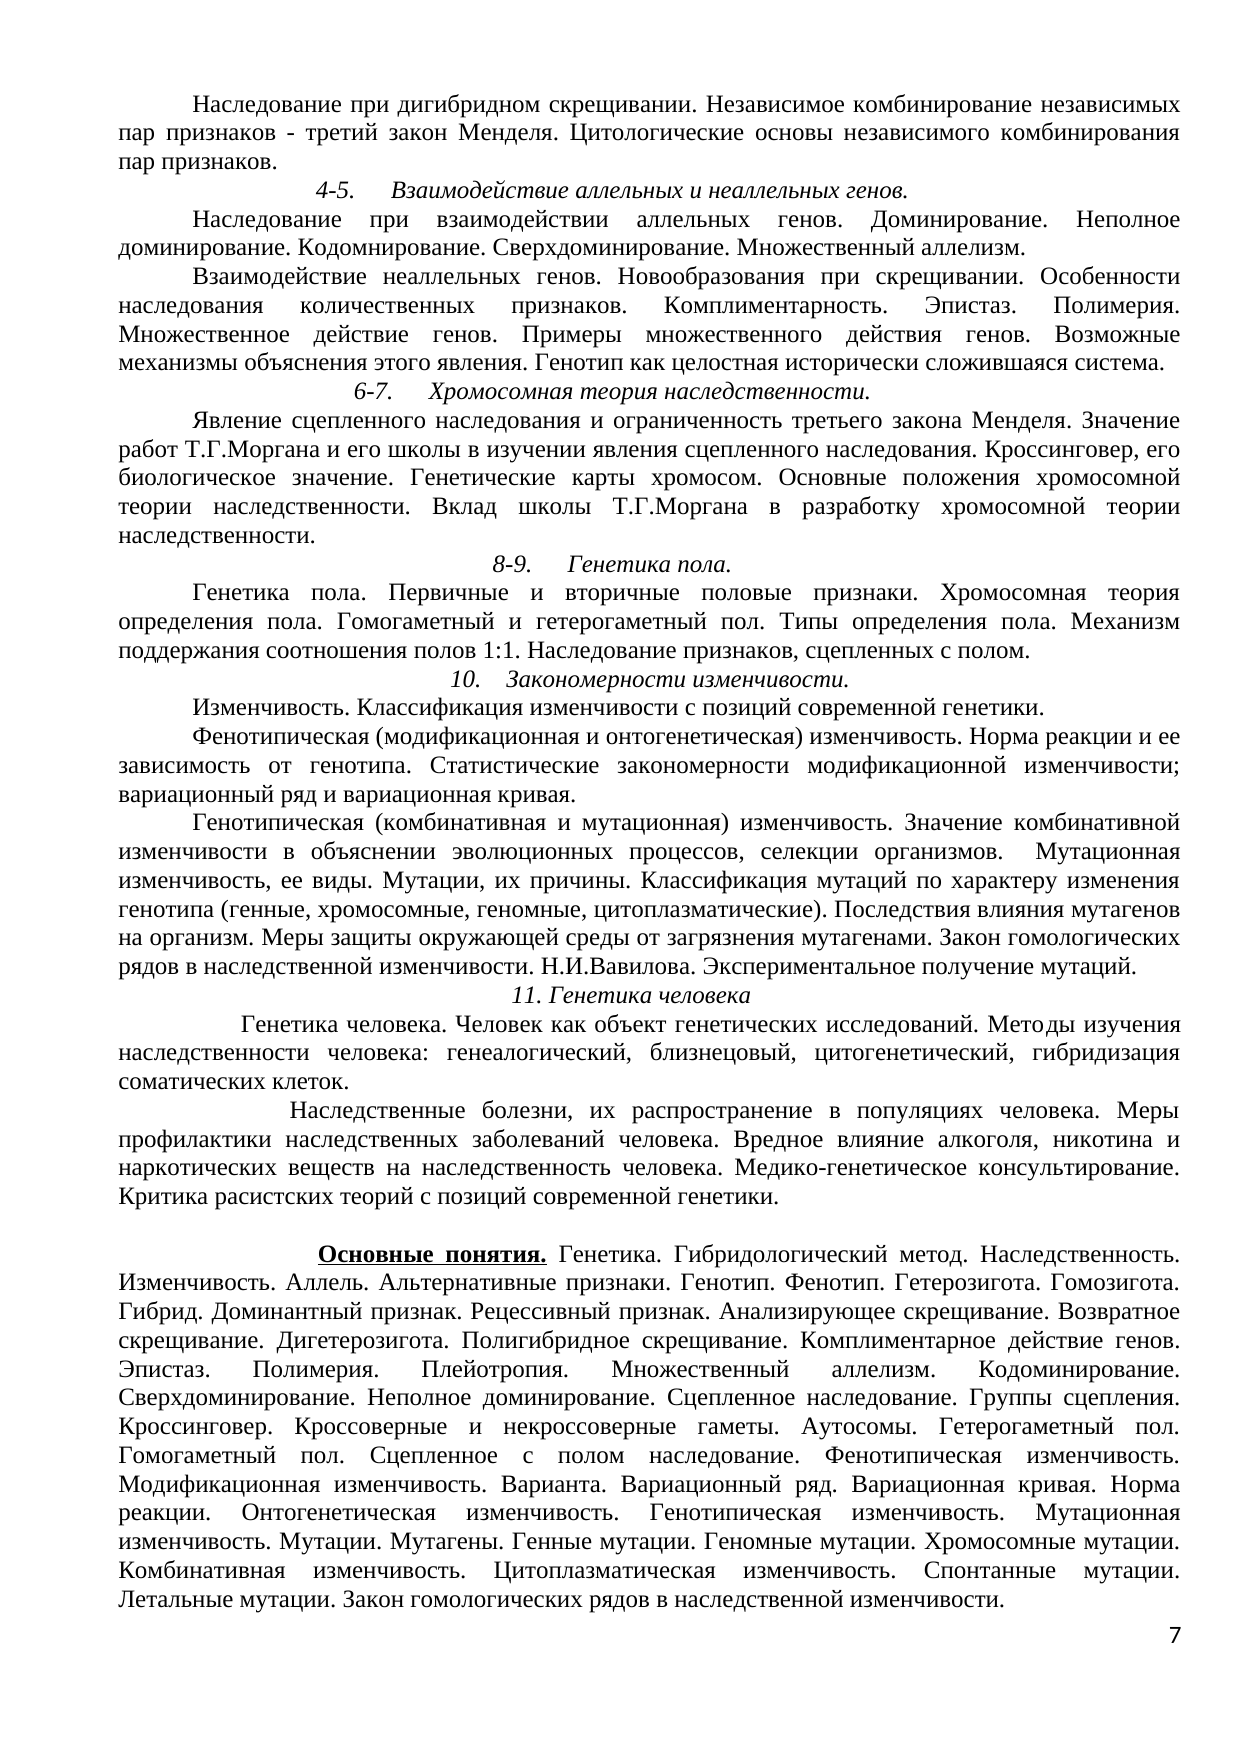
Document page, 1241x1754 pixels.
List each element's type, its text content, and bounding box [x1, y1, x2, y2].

list Генетика пола. [43, 549, 1181, 577]
list Генетика человека [81, 980, 1181, 1009]
list 10. Закономерности изменчивости. [118, 664, 1181, 692]
list Изменчивость. Классификация изменчивости с позиций современной ге­нетики. [118, 692, 1181, 721]
list Взаимодействие аллельных и неаллельных генов. [43, 175, 1181, 204]
list Хромосомная теория наследственности. [43, 376, 1181, 405]
list Взаимодействие неаллельных генов. Новообразования при скрещивании. Особенности наследования количественных признаков. Комплиментарность. Эпистаз. Полимерия. Множественное действие генов. Примеры множественного действия генов. Возможные механизмы объяснения этого явления. Генотип как целостная исторически сложившаяся система. [118, 261, 1181, 376]
list Генотипическая (комбинативная и мутационная) изменчивость. Значение комбинативной изменчивости в объяснении эволюционных процессов, селекции организмов. Мутационная изменчивость, ее виды. Мутации, их причины. Классификация мутаций по характеру изменения генотипа (генные, хромосомные, геномные, цитоплазматические). Последствия влияния мутагенов на организм. Меры защиты окружающей среды от загрязнения мутагенами. Закон гомологических рядов в наследственной изменчивости. Н.И.Вавилова. Экспериментальное получение мутаций. [118, 807, 1181, 980]
list Генетика человека. Человек как объект генетических исследований. Мето­ды изучения наследственности человека: генеалогический, близнецовый, цитогенетический, гибридизация соматических клеток. [118, 1009, 1181, 1095]
list Явление сцепленного наследования и ограниченность третьего закона Менделя. Значение работ Т.Г.Моргана и его школы в изучении явления сцепленного наследования. Кроссинговер, его биологическое значение. Генетические карты хромосом. Основные положения хромосомной теории наследственности. Вклад школы Т.Г.Моргана в разработку хромосомной теории наследственности. [118, 405, 1181, 549]
list Наследование при дигибридном скрещивании. Независимое комбинирование независимых пар признаков - третий закон Менделя. Цитологические основы независимого комбинирования пар признаков. [118, 89, 1181, 175]
list Фенотипическая (модификационная и онтогенетическая) изменчивость. Норма реакции и ее зависимость от генотипа. Статистические закономерности модификационной изменчивости; вариационный ряд и вариационная кривая. [118, 721, 1181, 807]
list Генетика пола. Первичные и вторичные половые признаки. Хромосомная теория определения пола. Гомогаметный и гетерогаметный пол. Типы определения пола. Механизм поддержания соотношения полов 1:1. Наследование признаков, сцепленных с полом. [118, 577, 1181, 664]
list Основные понятия. Генетика. Гибридологический метод. Наследственность. Изменчивость. Аллель. Альтернативные признаки. Генотип. Фенотип. Гетерозигота. Гомозигота. Гибрид. Доминантный признак. Рецессивный признак. Анализирующее скрещивание. Возвратное скрещивание. Дигетерозигота. Полигибридное скрещивание. Комплиментарное действие генов. Эпистаз. Полимерия. Плейотропия. Множественный аллелизм. Кодоминирование. Сверхдоминирование. Неполное доминирование. Сцепленное наследование. Группы сцепления. Кроссинговер. Кроссоверные и некроссоверные гаметы. Аутосомы. Гетерогаметный пол. Гомогаметный пол. Сцепленное с полом наследование. Фенотипическая изменчивость. Модификационная изменчивость. Варианта. Вариационный ряд. Вариационная кривая. Норма реакции. Онтогенетическая изменчивость. Генотипическая изменчивость. Мутационная изменчивость. Мутации. Мутагены. Генные мутации. Геномные мутации. Хромосомные мутации. Комбинативная изменчивость. Цитоплазматическая изменчивость. Спонтанные мутации. Летальные мутации. Закон гомологических рядов в наследственной изменчивости. [118, 1239, 1181, 1612]
list Наследственные болезни, их распространение в популяциях человека. Меры профилактики наследственных заболеваний человека. Вредное влияние алкоголя, никотина и наркотических веществ на наследственность человека. Медико-генетическое консультирование. Критика расистских теорий с позиций современной генетики. [118, 1095, 1181, 1210]
list Наследование при взаимодействии аллельных генов. Доминирование. Неполное доминирование. Кодомнирование. Сверхдоминирование. Множественный аллелизм. [118, 204, 1181, 261]
